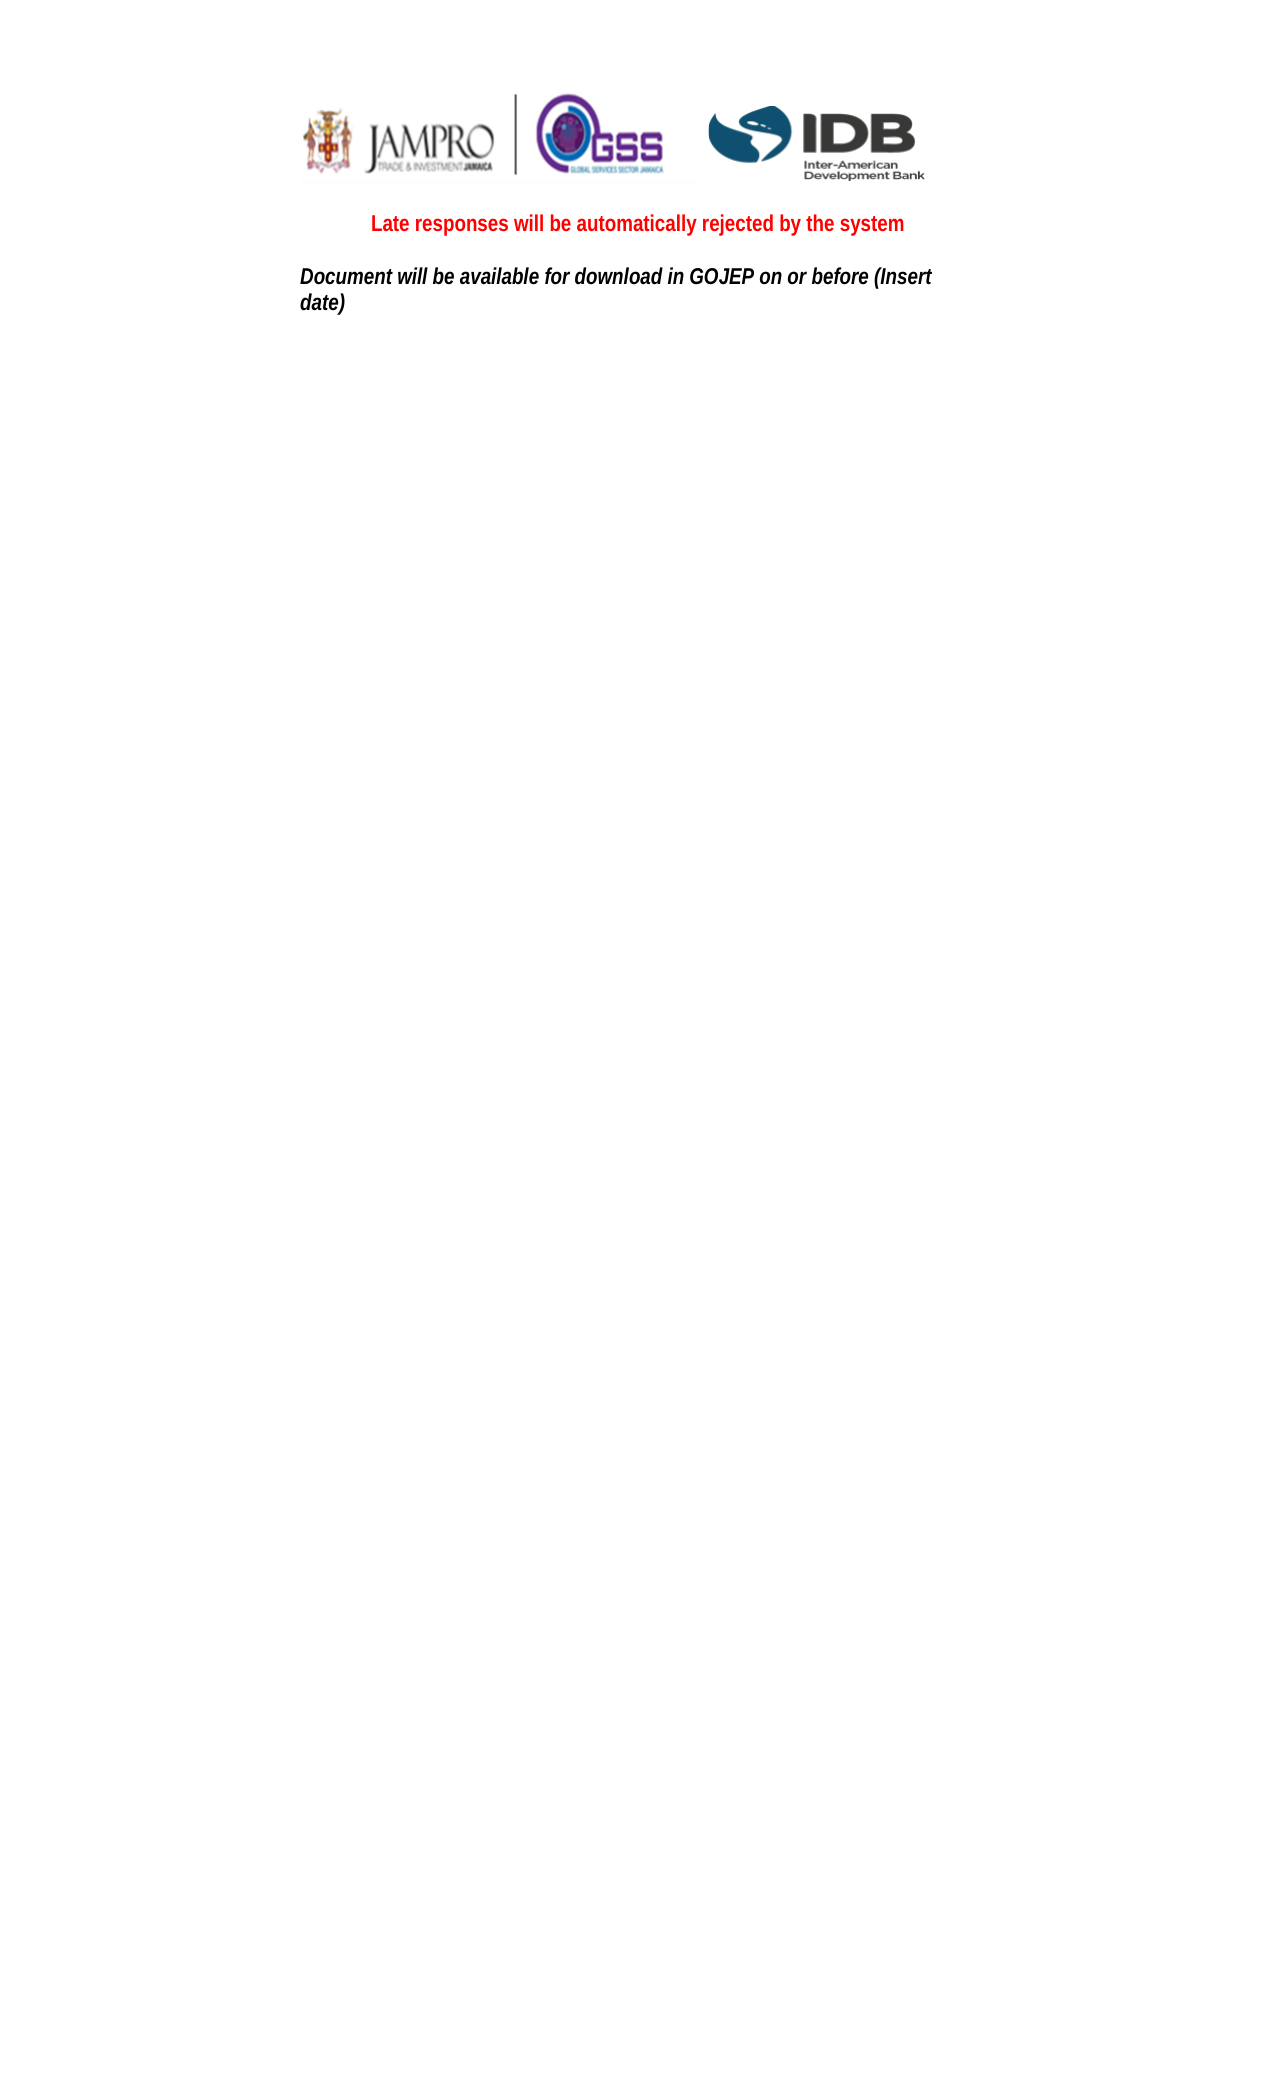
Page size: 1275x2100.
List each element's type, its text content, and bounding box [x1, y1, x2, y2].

text Document will be available for download in GOJEP on or before (Insert date) [300, 263, 975, 316]
picture [708, 106, 925, 184]
picture [300, 74, 697, 184]
text Late responses will be automatically rejected by the system [300, 210, 975, 237]
